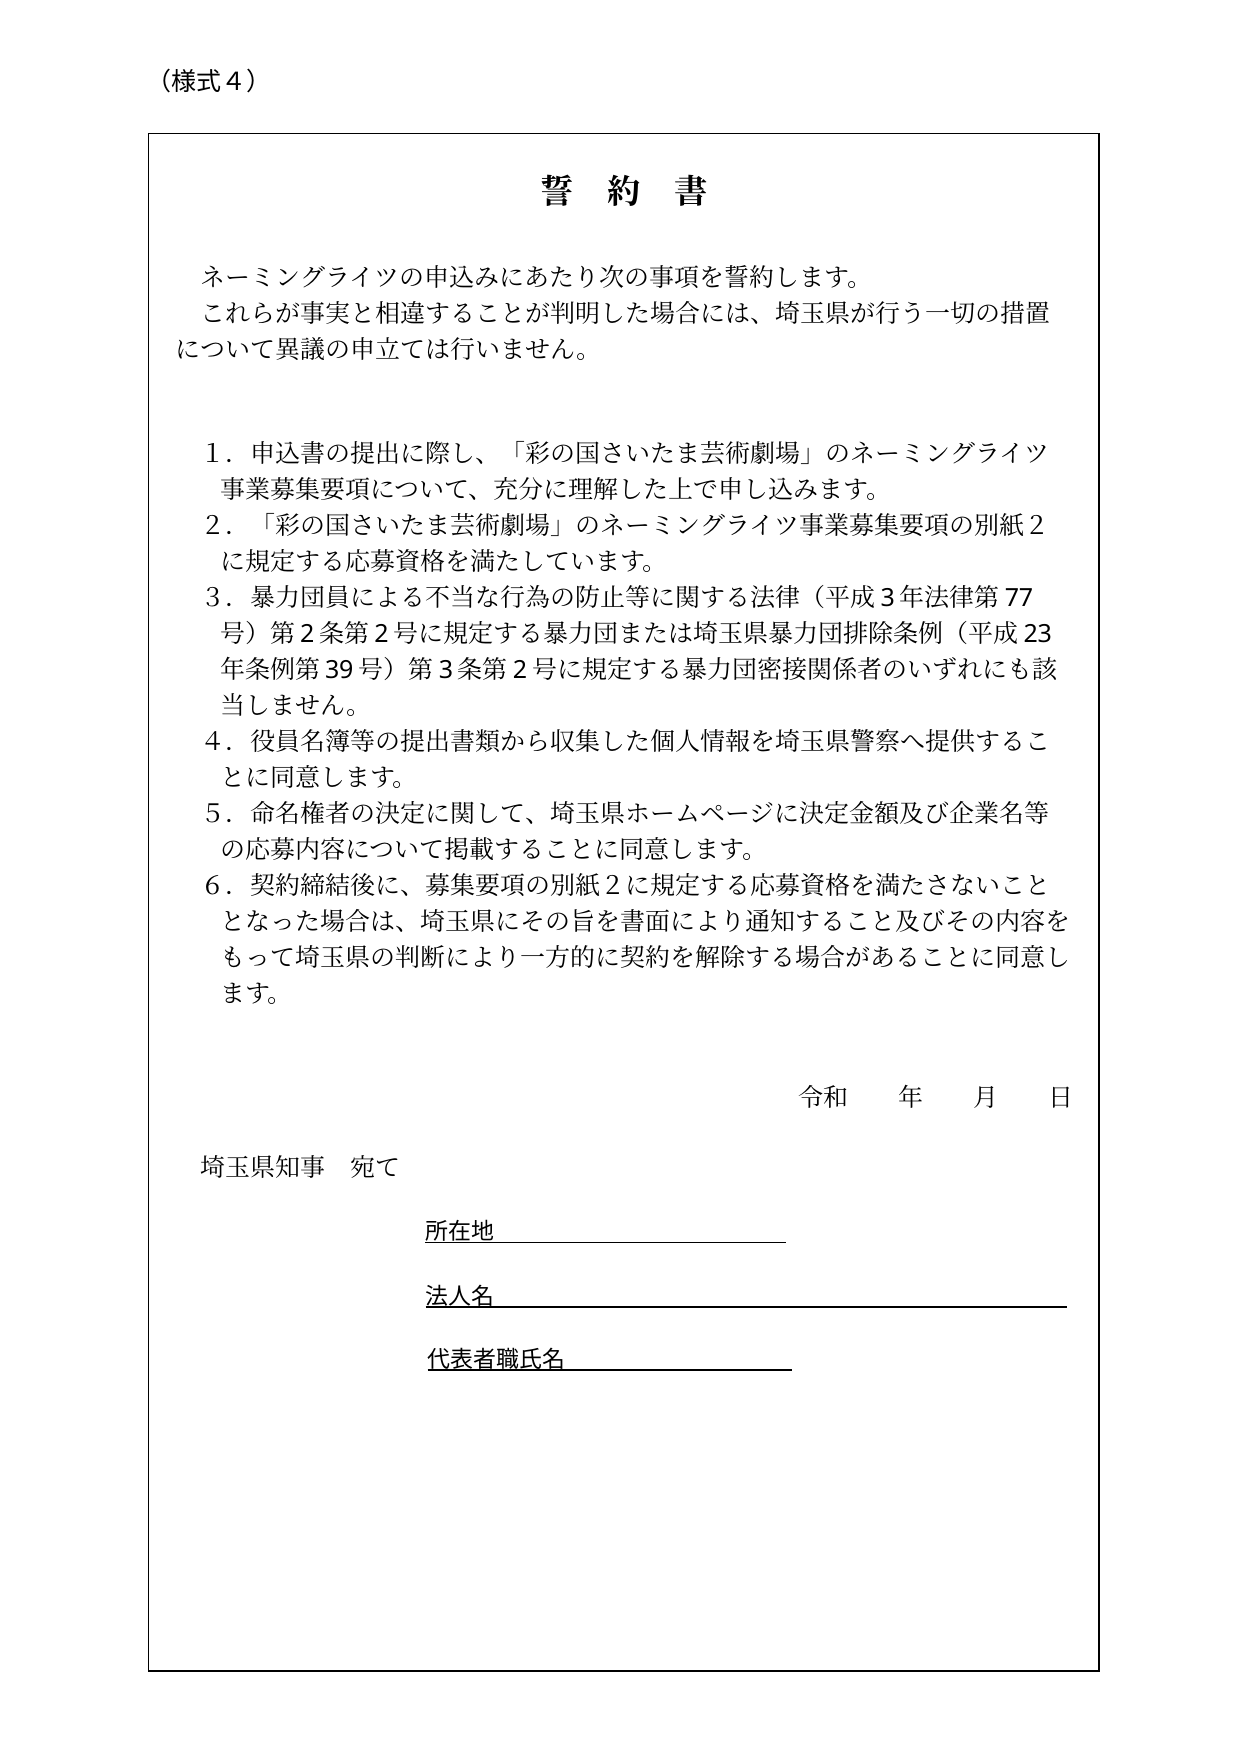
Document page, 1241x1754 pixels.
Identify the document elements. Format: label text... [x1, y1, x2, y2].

list （様式４） [146, 61, 1093, 98]
